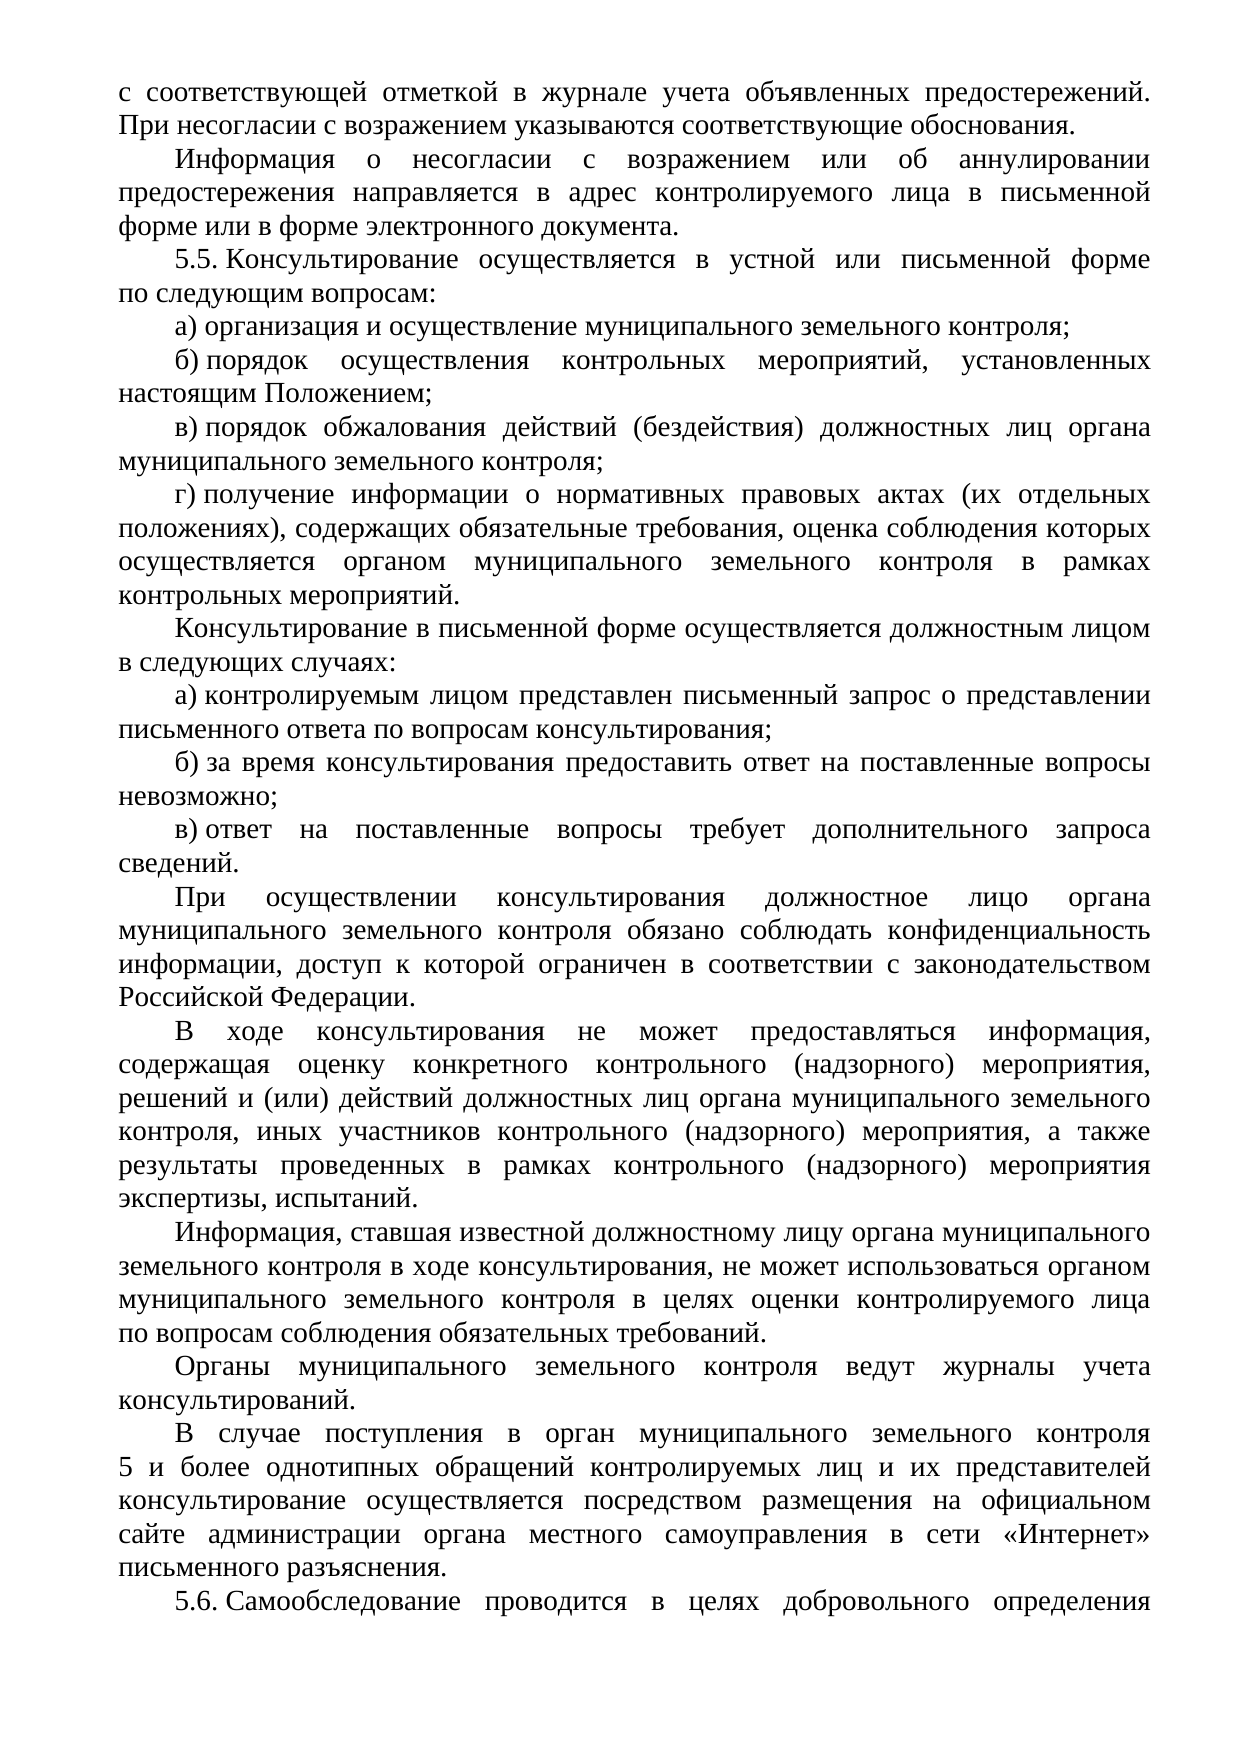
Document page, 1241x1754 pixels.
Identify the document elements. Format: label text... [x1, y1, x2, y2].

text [118, 74, 1152, 141]
text Информация о несогласии с возражением или об аннулировании предостережения направляется в адрес контролируемого лица в письменной форме или в форме электронного документа. [118, 141, 1152, 241]
text б) за время консультирования предоставить ответ на поставленные вопросы невозможно; [118, 744, 1152, 812]
text Консультирование в письменной форме осуществляется должностным лицом в следующих случаях: [118, 610, 1152, 677]
text а) организация и осуществление муниципального земельного контроля; [118, 308, 1152, 342]
text Информация, ставшая известной должностному лицу органа муниципального земельного контроля в ходе консультирования, не может использоваться органом муниципального земельного контроля в целях оценки контролируемого лица по вопросам соблюдения обязательных требований. [118, 1214, 1152, 1348]
text 5.5. Консультирование осуществляется в устной или письменной форме по следующим вопросам: [118, 241, 1152, 308]
text В ходе консультирования не может предоставляться информация, содержащая оценку конкретного контрольного (надзорного) мероприятия, решений и (или) действий должностных лиц органа муниципального земельного контроля, иных участников контрольного (надзорного) мероприятия, а также результаты проведенных в рамках контрольного (надзорного) мероприятия экспертизы, испытаний. [118, 1013, 1152, 1214]
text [118, 1583, 1152, 1617]
text а) контролируемым лицом представлен письменный запрос о представлении письменного ответа по вопросам консультирования; [118, 677, 1152, 744]
text б) порядок осуществления контрольных мероприятий, установленных настоящим Положением; [118, 342, 1152, 409]
text в) порядок обжалования действий (бездействия) должностных лиц органа муниципального земельного контроля; [118, 409, 1152, 476]
text При осуществлении консультирования должностное лицо органа муниципального земельного контроля обязано соблюдать конфиденциальность информации, доступ к которой ограничен в соответствии с законодательством Российской Федерации. [118, 879, 1152, 1013]
text В случае поступления в орган муниципального земельного контроля 5 и более однотипных обращений контролируемых лиц и их представителей консультирование осуществляется посредством размещения на официальном сайте администрации органа местного самоуправления в сети «Интернет» письменного разъяснения. [118, 1415, 1152, 1583]
text Органы муниципального земельного контроля ведут журналы учета консультирований. [118, 1348, 1152, 1415]
text г) получение информации о нормативных правовых актах (их отдельных положениях), содержащих обязательные требования, оценка соблюдения которых осуществляется органом муниципального земельного контроля в рамках контрольных мероприятий. [118, 476, 1152, 610]
text в) ответ на поставленные вопросы требует дополнительного запроса сведений. [118, 812, 1152, 879]
